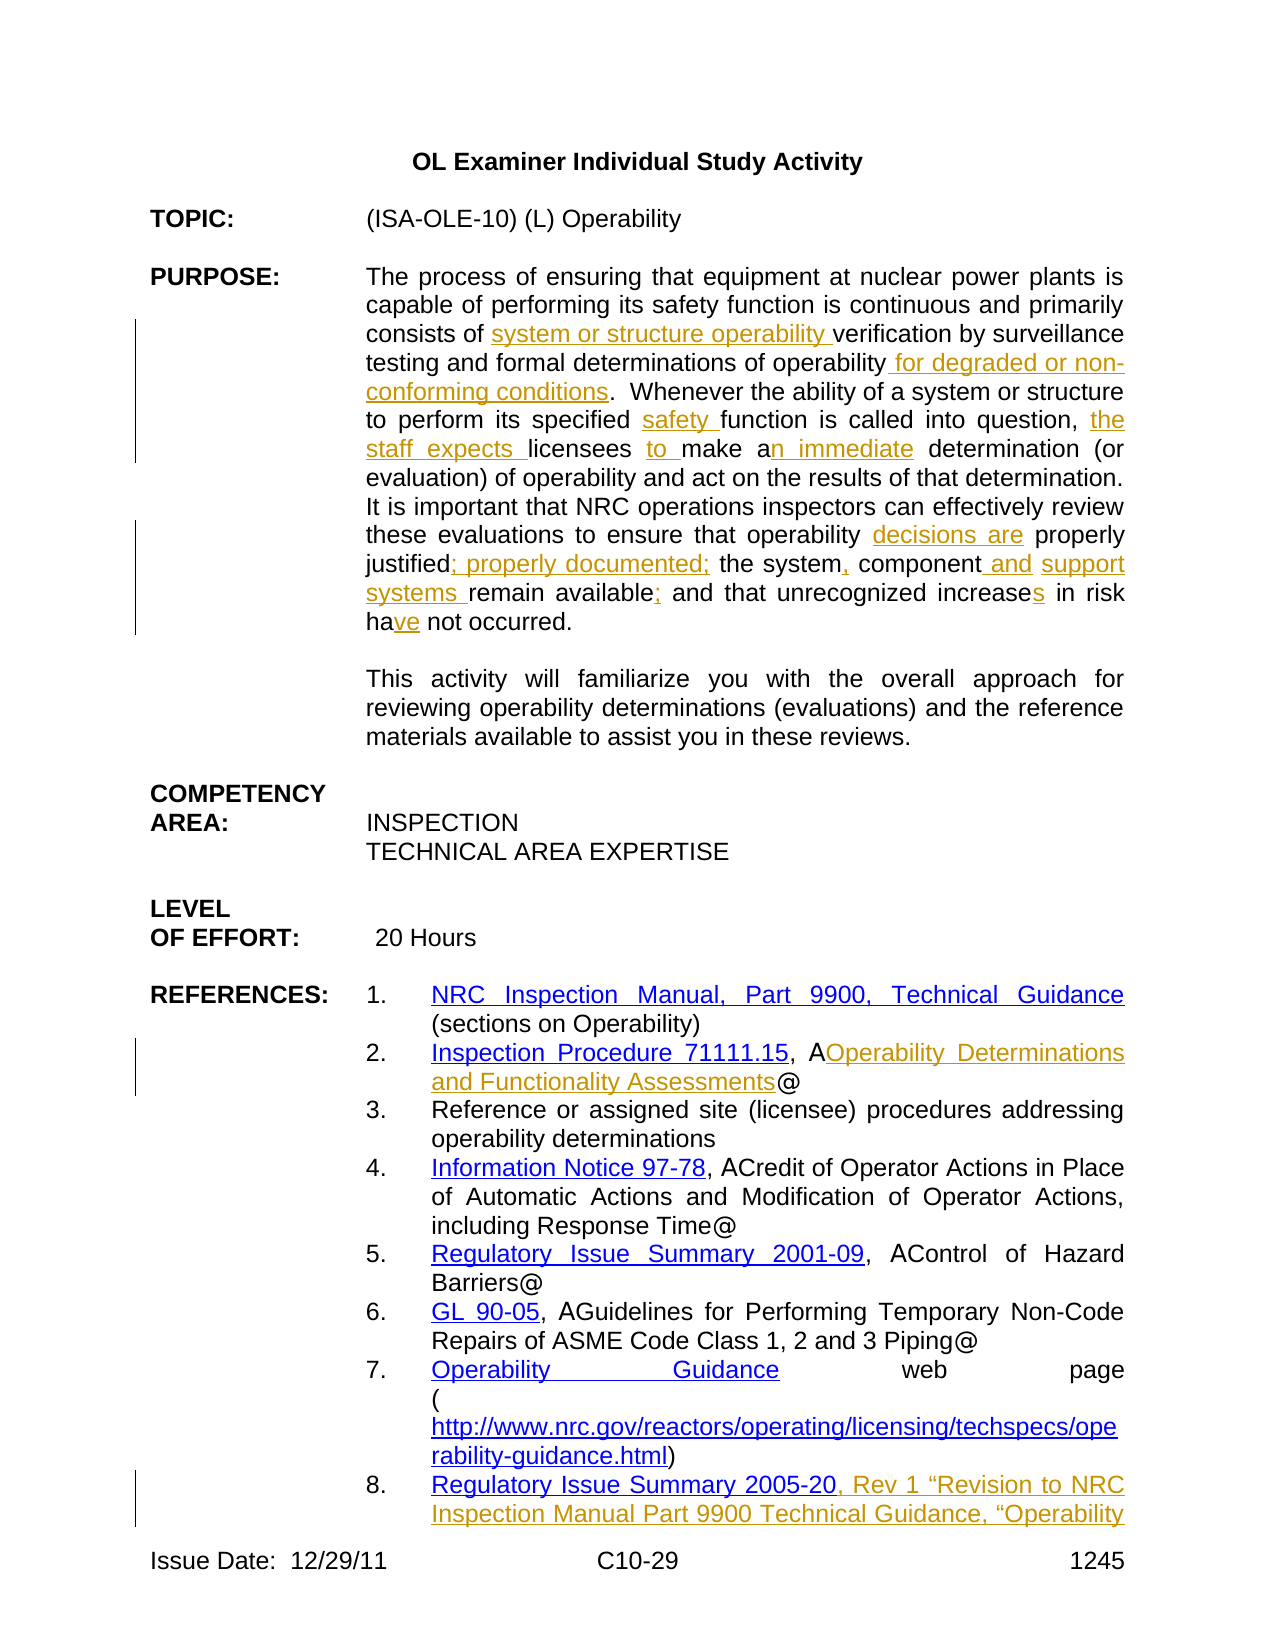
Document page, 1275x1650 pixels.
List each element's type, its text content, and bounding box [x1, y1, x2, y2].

list Regulatory Issue Summary 2001-09, Control of Hazard Barriers [366, 1239, 1125, 1297]
text PURPOSE: The process of ensuring that equipment at nuclear power plants is capable of performing its safety function is continuous and primarily consists of verification by surveillance testing and formal determinations of operability. Whenever the ability of a system or structure to perform its specified function is called into question, licensees make a determination (or evaluation) of operability and act on the results of that determination. It is important that NRC operations inspectors can effectively review these evaluations to ensure that operability properly justified the system component remain available and that unrecognized increase in risk ha not occurred. [150, 262, 1125, 635]
text LEVEL [150, 894, 1125, 923]
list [366, 1470, 1125, 1527]
text AREA: INSPECTION [150, 808, 1125, 837]
text TECHNICAL AREA EXPERTISE [150, 837, 1125, 865]
text OF EFFORT: 20 Hours [150, 923, 1125, 952]
text COMPETENCY [150, 779, 1125, 808]
text REFERENCES: 1. NRC Inspection Manual, Part 9900, Technical Guidance (sections on Operability) [150, 980, 1125, 1038]
text TOPIC: (ISA-OLE-10) (L) Operability [150, 204, 1125, 233]
list Information Notice 97-78, Credit of Operator Actions in Place of Automatic Actions and Modification of Operator Actions, including Response Time [366, 1153, 1125, 1239]
list Operability Guidance web page (http://www.nrc.gov/reactors/operating/licensing/techspecs/operability-guidance.html) [366, 1355, 1125, 1470]
text This activity will familiarize you with the overall approach for reviewing operability determinations (evaluations) and the reference materials available to assist you in these reviews. [366, 664, 1125, 750]
list GL 90-05, Guidelines for Performing Temporary Non-Code Repairs of ASME Code Class 1, 2 and 3 Piping [366, 1297, 1125, 1355]
list Reference or assigned site (licensee) procedures addressing operability determinations [366, 1096, 1125, 1153]
list Inspection Procedure 71111.15, [366, 1038, 1125, 1096]
text OL Examiner Individual Study Activity [150, 147, 1125, 175]
